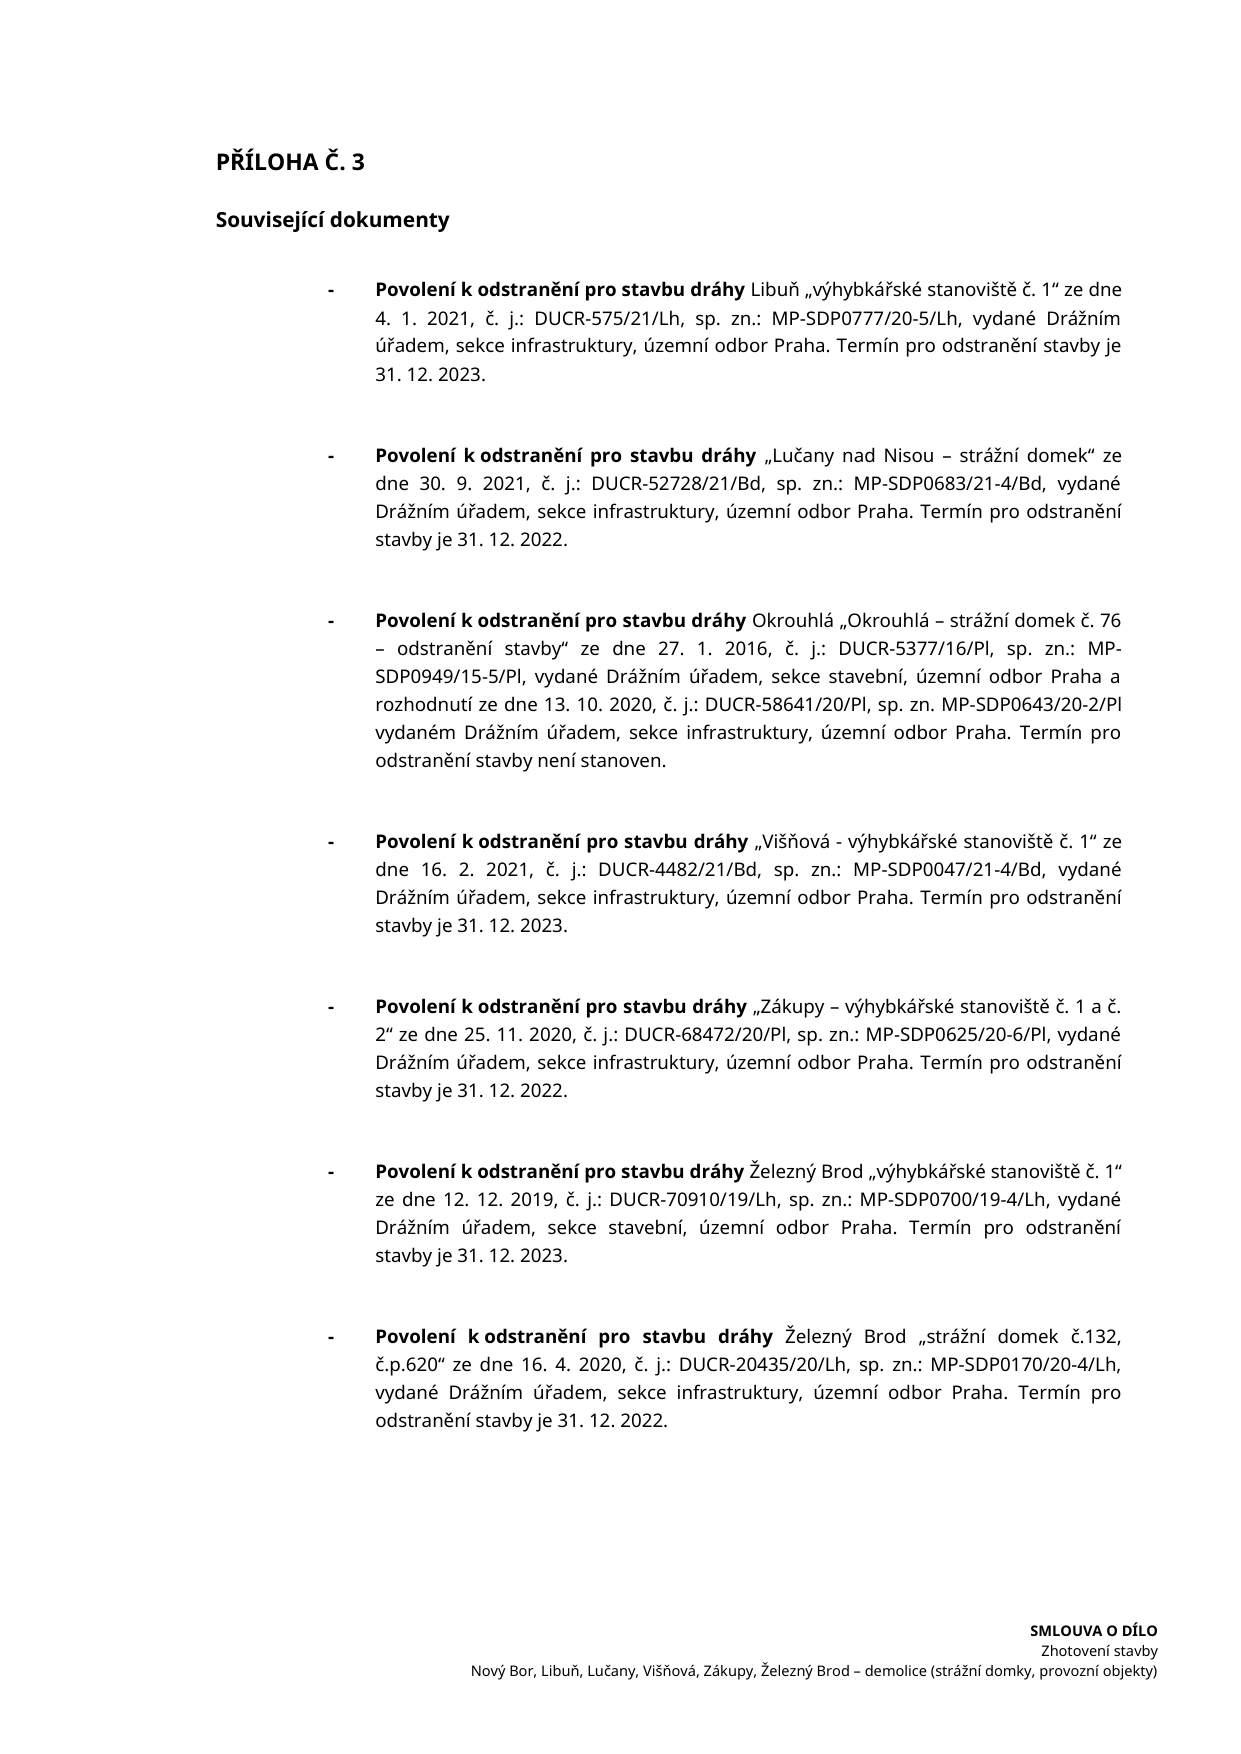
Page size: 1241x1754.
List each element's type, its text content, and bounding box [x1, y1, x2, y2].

text Příloha č. 3 [216, 146, 1122, 177]
text Povolení k odstranění pro stavbu dráhy „Zákupy – výhybkářské stanoviště č. 1 a č. 2“ ze dne 25. 11. 2020, č. j.: DUCR-68472/20/Pl, sp. zn.: MP-SDP0625/20-6/Pl, vydané Drážním úřadem, sekce infrastruktury, územní odbor Praha. Termín pro odstranění stavby je 31. 12. 2022. [328, 993, 1122, 1103]
text Povolení k odstranění pro stavbu dráhy Železný Brod „výhybkářské stanoviště č. 1“ ze dne 12. 12. 2019, č. j.: DUCR-70910/19/Lh, sp. zn.: MP-SDP0700/19-4/Lh, vydané Drážním úřadem, sekce stavební, územní odbor Praha. Termín pro odstranění stavby je 31. 12. 2023. [328, 1158, 1122, 1268]
text Povolení k odstranění pro stavbu dráhy Libuň „výhybkářské stanoviště č. 1“ ze dne 4. 1. 2021, č. j.: DUCR-575/21/Lh, sp. zn.: MP-SDP0777/20-5/Lh, vydané Drážním úřadem, sekce infrastruktury, územní odbor Praha. Termín pro odstranění stavby je 31. 12. 2023. [328, 277, 1122, 386]
text Související dokumenty [216, 205, 1122, 233]
text Povolení k odstranění pro stavbu dráhy Železný Brod „strážní domek č.132, č.p.620“ ze dne 16. 4. 2020, č. j.: DUCR-20435/20/Lh, sp. zn.: MP-SDP0170/20-4/Lh, vydané Drážním úřadem, sekce infrastruktury, územní odbor Praha. Termín pro odstranění stavby je 31. 12. 2022. [328, 1323, 1122, 1433]
text Povolení k odstranění pro stavbu dráhy „Višňová - výhybkářské stanoviště č. 1“ ze dne 16. 2. 2021, č. j.: DUCR-4482/21/Bd, sp. zn.: MP-SDP0047/21-4/Bd, vydané Drážním úřadem, sekce infrastruktury, územní odbor Praha. Termín pro odstranění stavby je 31. 12. 2023. [328, 828, 1122, 938]
text Povolení k odstranění pro stavbu dráhy Okrouhlá „Okrouhlá – strážní domek č. 76 – odstranění stavby“ ze dne 27. 1. 2016, č. j.: DUCR-5377/16/Pl, sp. zn.: MP-SDP0949/15-5/Pl, vydané Drážním úřadem, sekce stavební, územní odbor Praha a rozhodnutí ze dne 13. 10. 2020, č. j.: DUCR-58641/20/Pl, sp. zn. MP-SDP0643/20-2/Pl vydaném Drážním úřadem, sekce infrastruktury, územní odbor Praha. Termín pro odstranění stavby není stanoven. [328, 607, 1122, 773]
text Povolení k odstranění pro stavbu dráhy „Lučany nad Nisou – strážní domek“ ze dne 30. 9. 2021, č. j.: DUCR-52728/21/Bd, sp. zn.: MP-SDP0683/21-4/Bd, vydané Drážním úřadem, sekce infrastruktury, územní odbor Praha. Termín pro odstranění stavby je 31. 12. 2022. [328, 442, 1122, 551]
